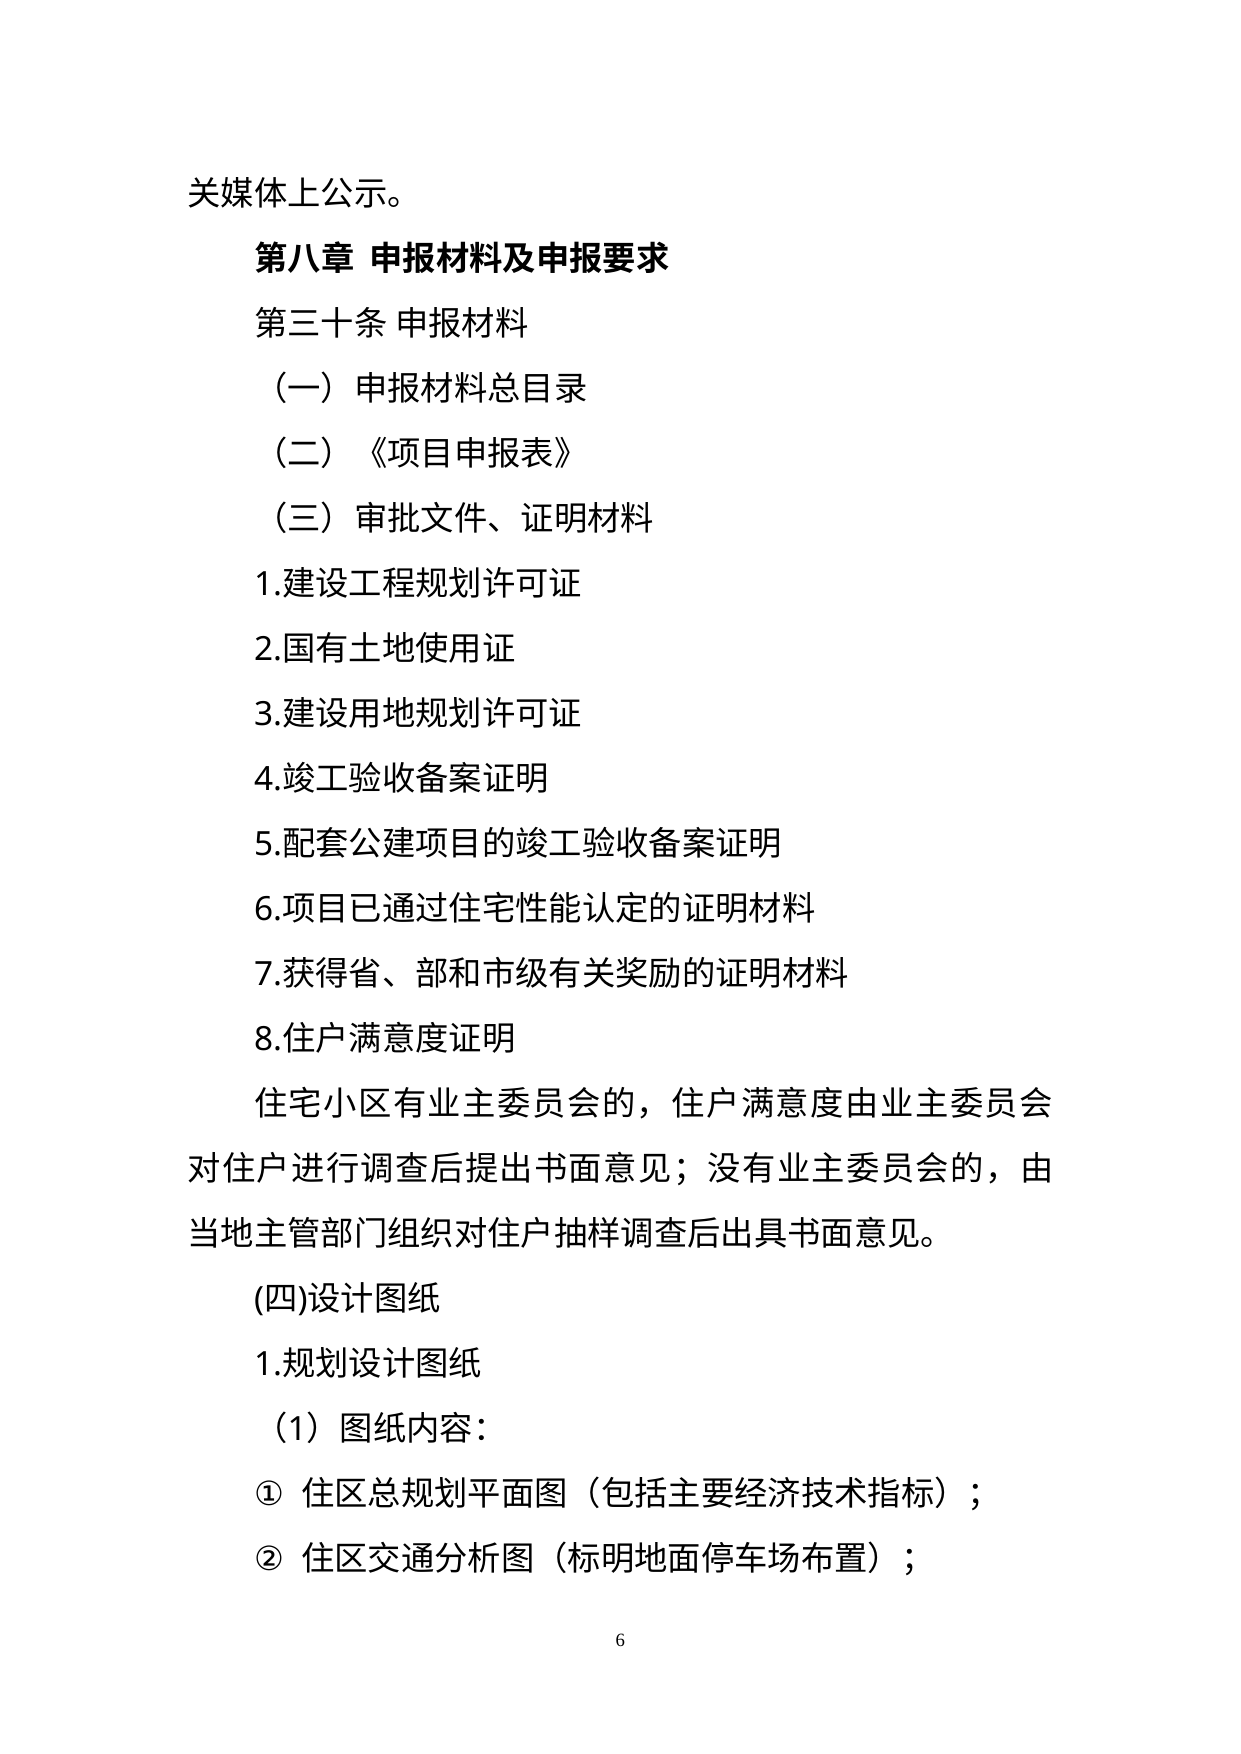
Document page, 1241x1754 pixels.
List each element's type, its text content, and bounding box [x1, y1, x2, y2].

text （二）《项目申报表》 [187, 418, 1053, 483]
text 5.配套公建项目的竣工验收备案证明 [187, 808, 1053, 873]
text 7.获得省、部和市级有关奖励的证明材料 [187, 938, 1053, 1003]
text 住宅小区有业主委员会的，住户满意度由业主委员会对住户进行调查后提出书面意见；没有业主委员会的，由当地主管部门组织对住户抽样调查后出具书面意见。 [187, 1068, 1053, 1263]
text 4.竣工验收备案证明 [187, 743, 1053, 808]
text 第三十条 申报材料 [187, 288, 1053, 353]
text 2.国有土地使用证 [187, 613, 1053, 678]
text 1.建设工程规划许可证 [187, 548, 1053, 613]
text 第八章 申报材料及申报要求 [187, 223, 1053, 288]
text 6.项目已通过住宅性能认定的证明材料 [187, 873, 1053, 938]
text ① 住区总规划平面图（包括主要经济技术指标）； [187, 1458, 1053, 1523]
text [187, 158, 1053, 223]
text (四)设计图纸 [187, 1263, 1053, 1328]
text 1.规划设计图纸 [187, 1328, 1053, 1393]
text 8.住户满意度证明 [187, 1003, 1053, 1068]
text ② 住区交通分析图（标明地面停车场布置）； [187, 1523, 1053, 1588]
text 3.建设用地规划许可证 [187, 678, 1053, 743]
text （一）申报材料总目录 [187, 353, 1053, 418]
text （1）图纸内容： [187, 1393, 1053, 1458]
text （三）审批文件、证明材料 [187, 483, 1053, 548]
